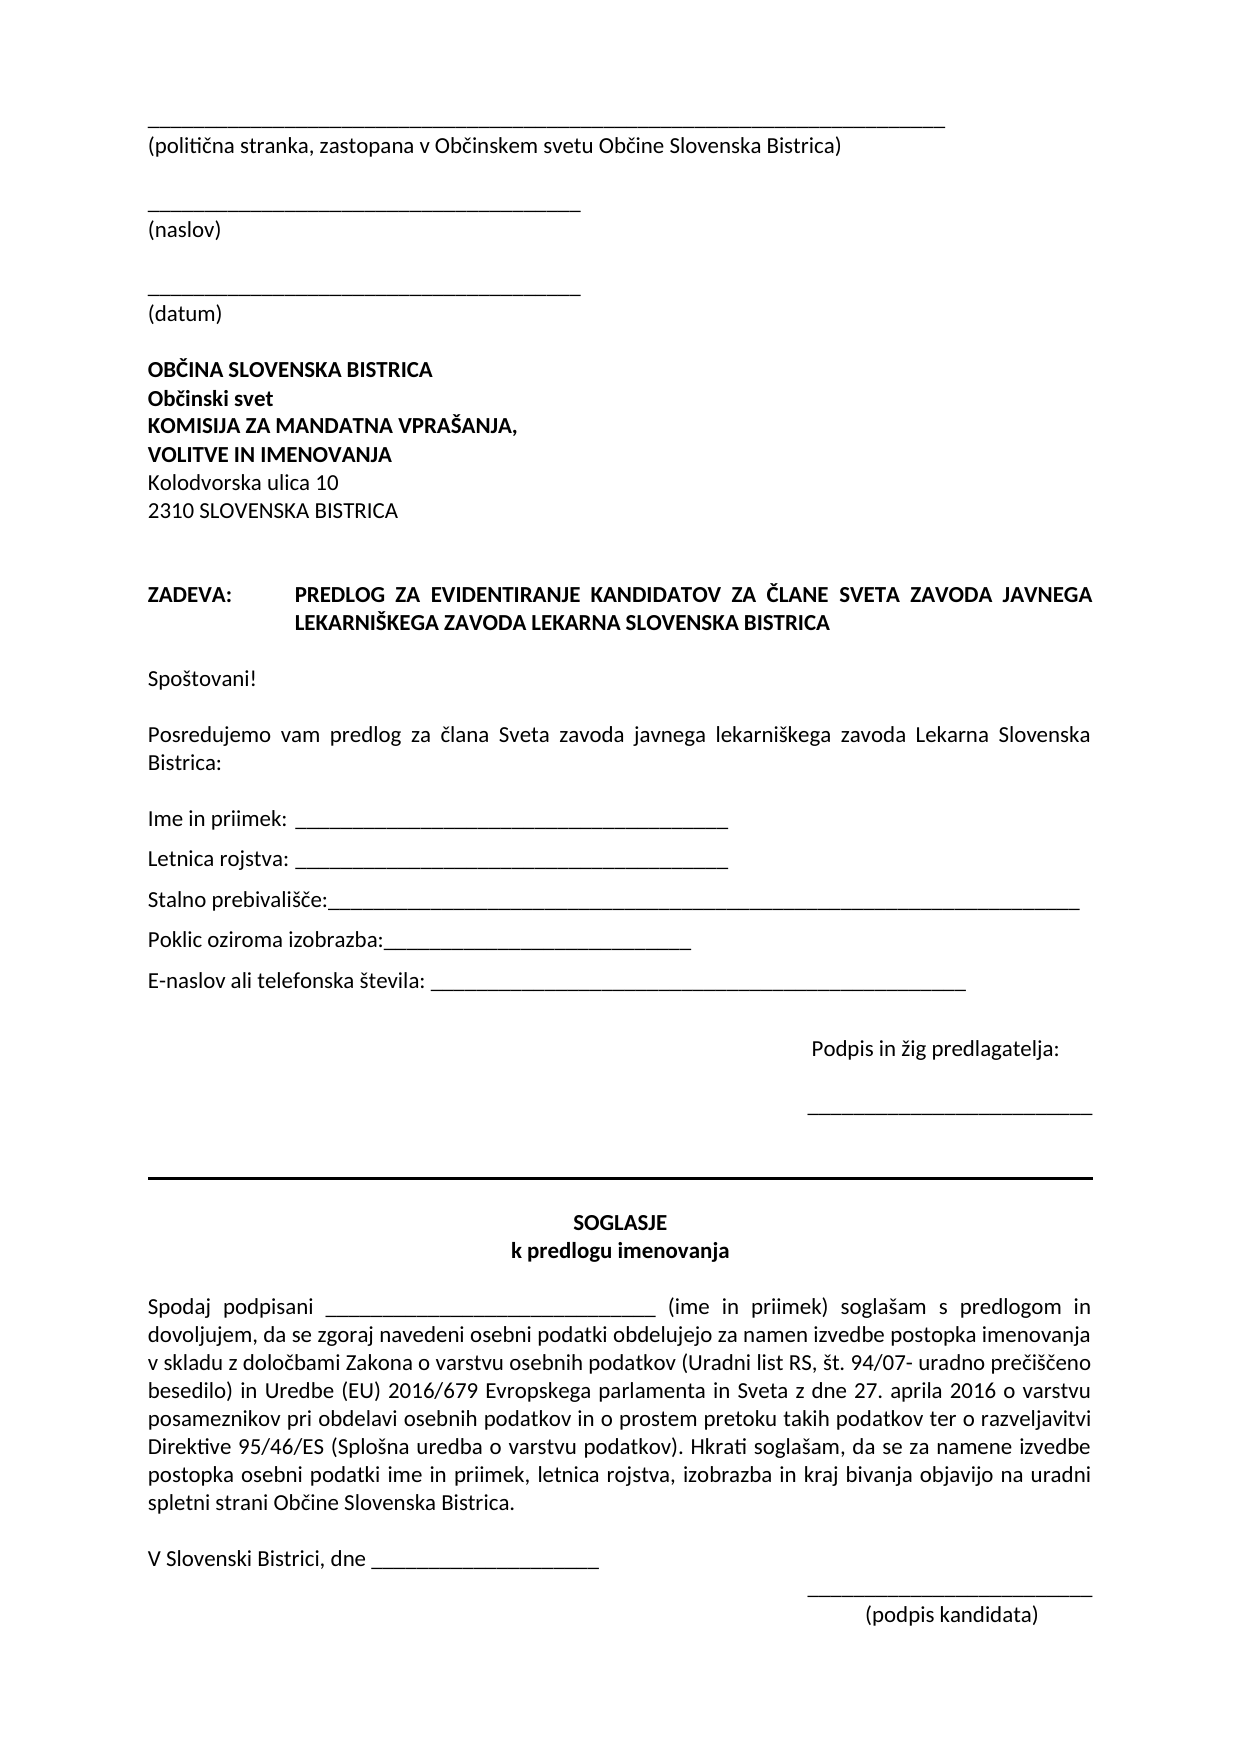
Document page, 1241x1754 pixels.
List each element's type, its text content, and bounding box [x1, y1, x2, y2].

text Kolodvorska ulica 10 [148, 468, 1093, 496]
text Podpis in žig predlagatelja: [148, 1034, 1093, 1063]
text (datum) [148, 299, 1093, 328]
text k predlogu imenovanja [148, 1236, 1093, 1264]
text Občinski svet [148, 384, 1093, 412]
text Ime in priimek: ______________________________________ [148, 804, 1093, 832]
text ______________________________________ [148, 272, 1093, 299]
text (naslov) [148, 216, 1093, 243]
text Letnica rojstva: ______________________________________ [148, 844, 1093, 872]
text SOGLASJE [148, 1208, 1093, 1236]
text VOLITVE IN IMENOVANJA [148, 440, 1093, 468]
text (politična stranka, zastopana v Občinskem svetu Občine Slovenska Bistrica) [148, 131, 1093, 159]
text OBČINA SLOVENSKA BISTRICA [148, 356, 1093, 384]
text Spodaj podpisani _____________________________ (ime in priimek) soglašam s predlogom in dovoljujem, da se zgoraj navedeni osebni podatki obdelujejo za namen izvedbe postopka imenovanja v skladu z določbami Zakona o varstvu osebnih podatkov (Uradni list RS, št. 94/07- uradno prečiščeno besedilo) in Uredbe (EU) 2016/679 Evropskega parlamenta in Sveta z dne 27. aprila 2016 o varstvu posameznikov pri obdelavi osebnih podatkov in o prostem pretoku takih podatkov ter o razveljavitvi Direktive 95/46/ES (Splošna uredba o varstvu podatkov). Hkrati soglašam, da se za namene izvedbe postopka osebni podatki ime in priimek, letnica rojstva, izobrazba in kraj bivanja objavijo na uradni spletni strani Občine Slovenska Bistrica. [148, 1292, 1093, 1516]
text Poklic oziroma izobrazba:___________________________ [148, 926, 1093, 953]
text _________________________ [148, 1091, 1093, 1119]
text _________________________ [148, 1572, 1093, 1600]
text ______________________________________________________________________ [148, 103, 1093, 131]
text Spoštovani! [148, 664, 1093, 692]
text ______________________________________ [148, 187, 1093, 216]
text ZADEVA: PREDLOG ZA EVIDENTIRANJE KANDIDATOV ZA ČLANE SVETA ZAVODA JAVNEGA LEKARNIŠKEGA ZAVODA LEKARNA SLOVENSKA BISTRICA [148, 580, 1093, 636]
text KOMISIJA ZA MANDATNA VPRAŠANJA, [148, 412, 1093, 440]
text Posredujemo vam predlog za člana Sveta zavoda javnega lekarniškega zavoda Lekarna Slovenska Bistrica: [148, 720, 1093, 776]
text E-naslov ali telefonska števila: _______________________________________________ [148, 966, 1093, 994]
text (podpis kandidata) [148, 1600, 1093, 1628]
text 2310 SLOVENSKA BISTRICA [148, 496, 1093, 524]
text Stalno prebivališče:__________________________________________________________________ [148, 885, 1093, 913]
text V Slovenski Bistrici, dne ____________________ [148, 1544, 1093, 1572]
